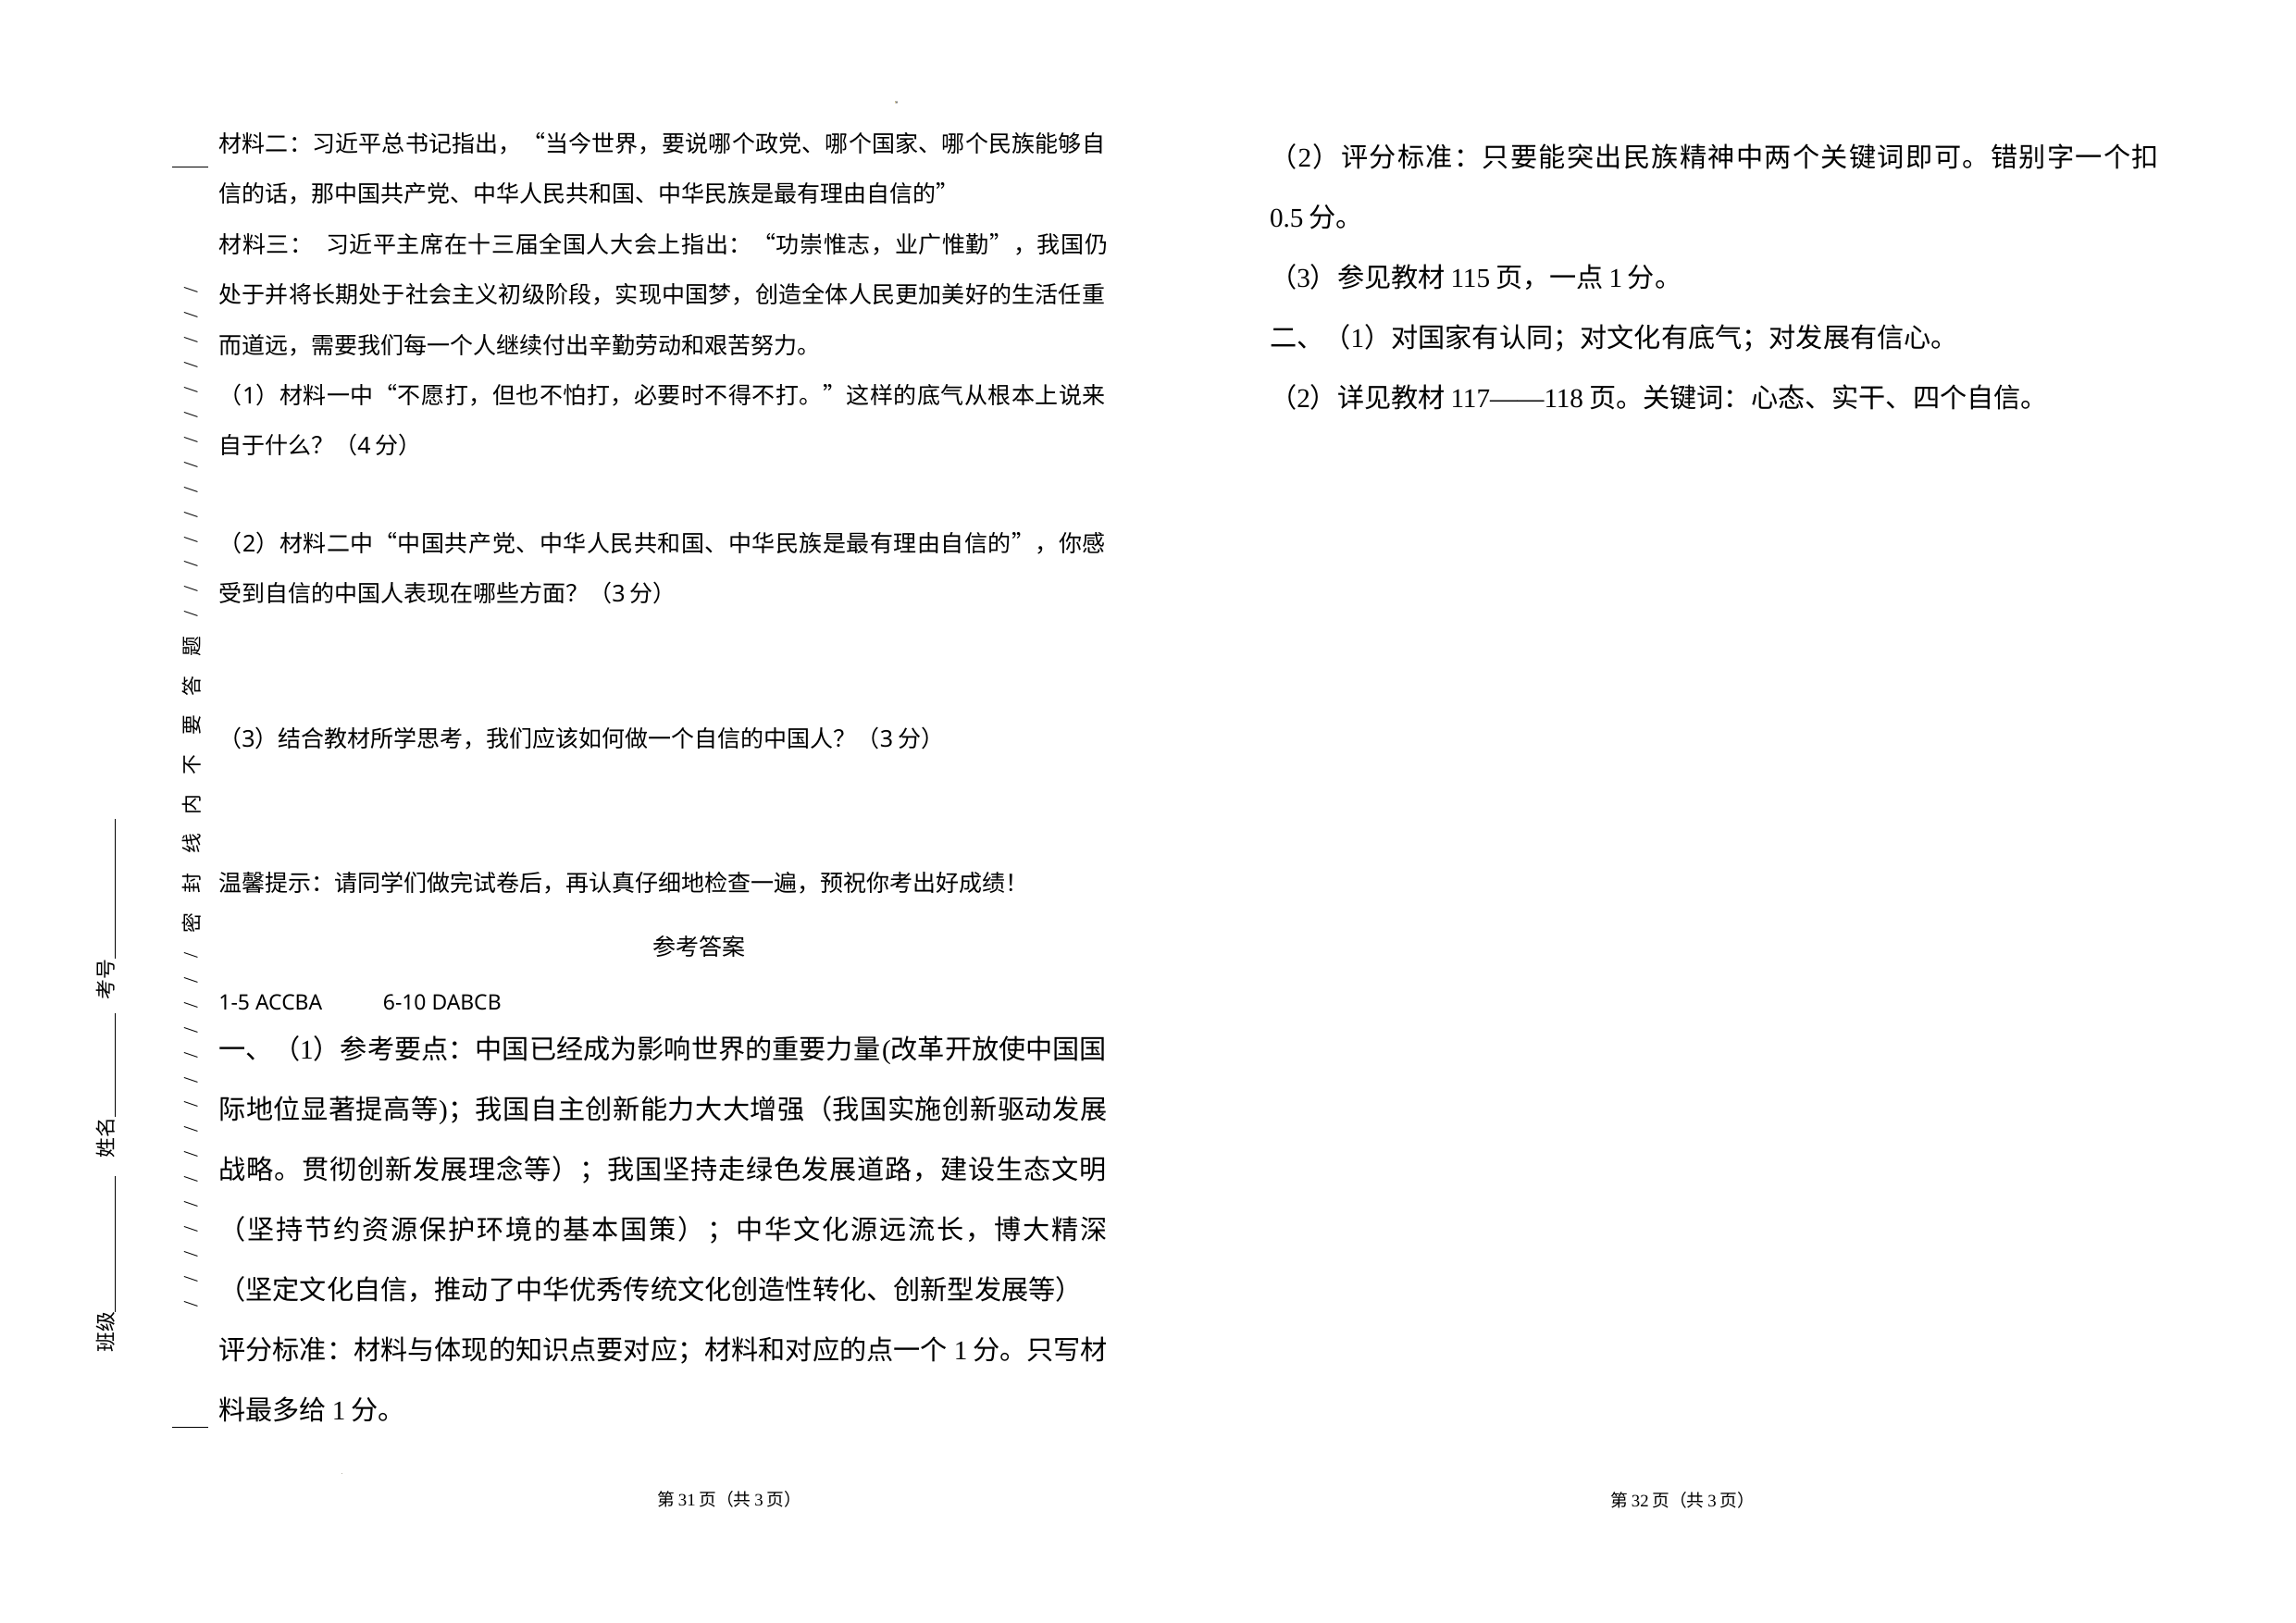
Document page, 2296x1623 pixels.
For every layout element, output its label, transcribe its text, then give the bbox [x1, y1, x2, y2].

text （2）材料二中“中国共产党、中华人民共和国、中华民族是最有理由自信的”，你感受到自信的中国人表现在哪些方面？（3分） [218, 525, 1108, 609]
text 材料三： 习近平主席在十三届全国人大会上指出：“功崇惟志，业广惟勤”，我国仍处于并将长期处于社会主义初级阶段，实现中国梦，创造全体人民更加美好的生活任重而道远，需要我们每一个人继续付出辛勤劳动和艰苦努力。 [218, 226, 1108, 360]
list 1-5 ACCBA 6-10 DABCB [218, 986, 1108, 1017]
text （3）结合教材所学思考，我们应该如何做一个自信的中国人？（3分） [218, 720, 1108, 753]
text （2）详见教材117——118页。关键词：心态、实干、四个自信。 [1270, 366, 2159, 427]
text 二、（1）对国家有认同；对文化有底气；对发展有信心。 [1270, 306, 2159, 366]
text 一、（1）参考要点：中国已经成为影响世界的重要力量(改革开放使中国国际地位显著提高等)；我国自主创新能力大大增强（我国实施创新驱动发展战略。贯彻创新发展理念等）；我国坚持走绿色发展道路，建设生态文明（坚持节约资源保护环境的基本国策）；中华文化源远流长，博大精深（坚定文化自信，推动了中华优秀传统文化创造性转化、创新型发展等） [218, 1017, 1108, 1318]
text 评分标准：材料与体现的知识点要对应；材料和对应的点一个1分。只写材料最多给1分。 [218, 1318, 1108, 1438]
text 温馨提示：请同学们做完试卷后，再认真仔细地检查一遍，预祝你考出好成绩！ [218, 864, 1108, 898]
text （3）参见教材115页，一点1分。 [1270, 246, 2159, 306]
text （1）材料一中“不愿打，但也不怕打，必要时不得不打。”这样的底气从根本上说来自于什么？（4分） [218, 377, 1108, 461]
text （2）评分标准：只要能突出民族精神中两个关键词即可。错别字一个扣0.5分。 [1270, 126, 2159, 246]
text 参考答案 [357, 915, 1040, 975]
text 材料二：习近平总书记指出，“当今世界，要说哪个政党、哪个国家、哪个民族能够自信的话，那中国共产党、中华人民共和国、中华民族是最有理由自信的” [218, 126, 1108, 209]
